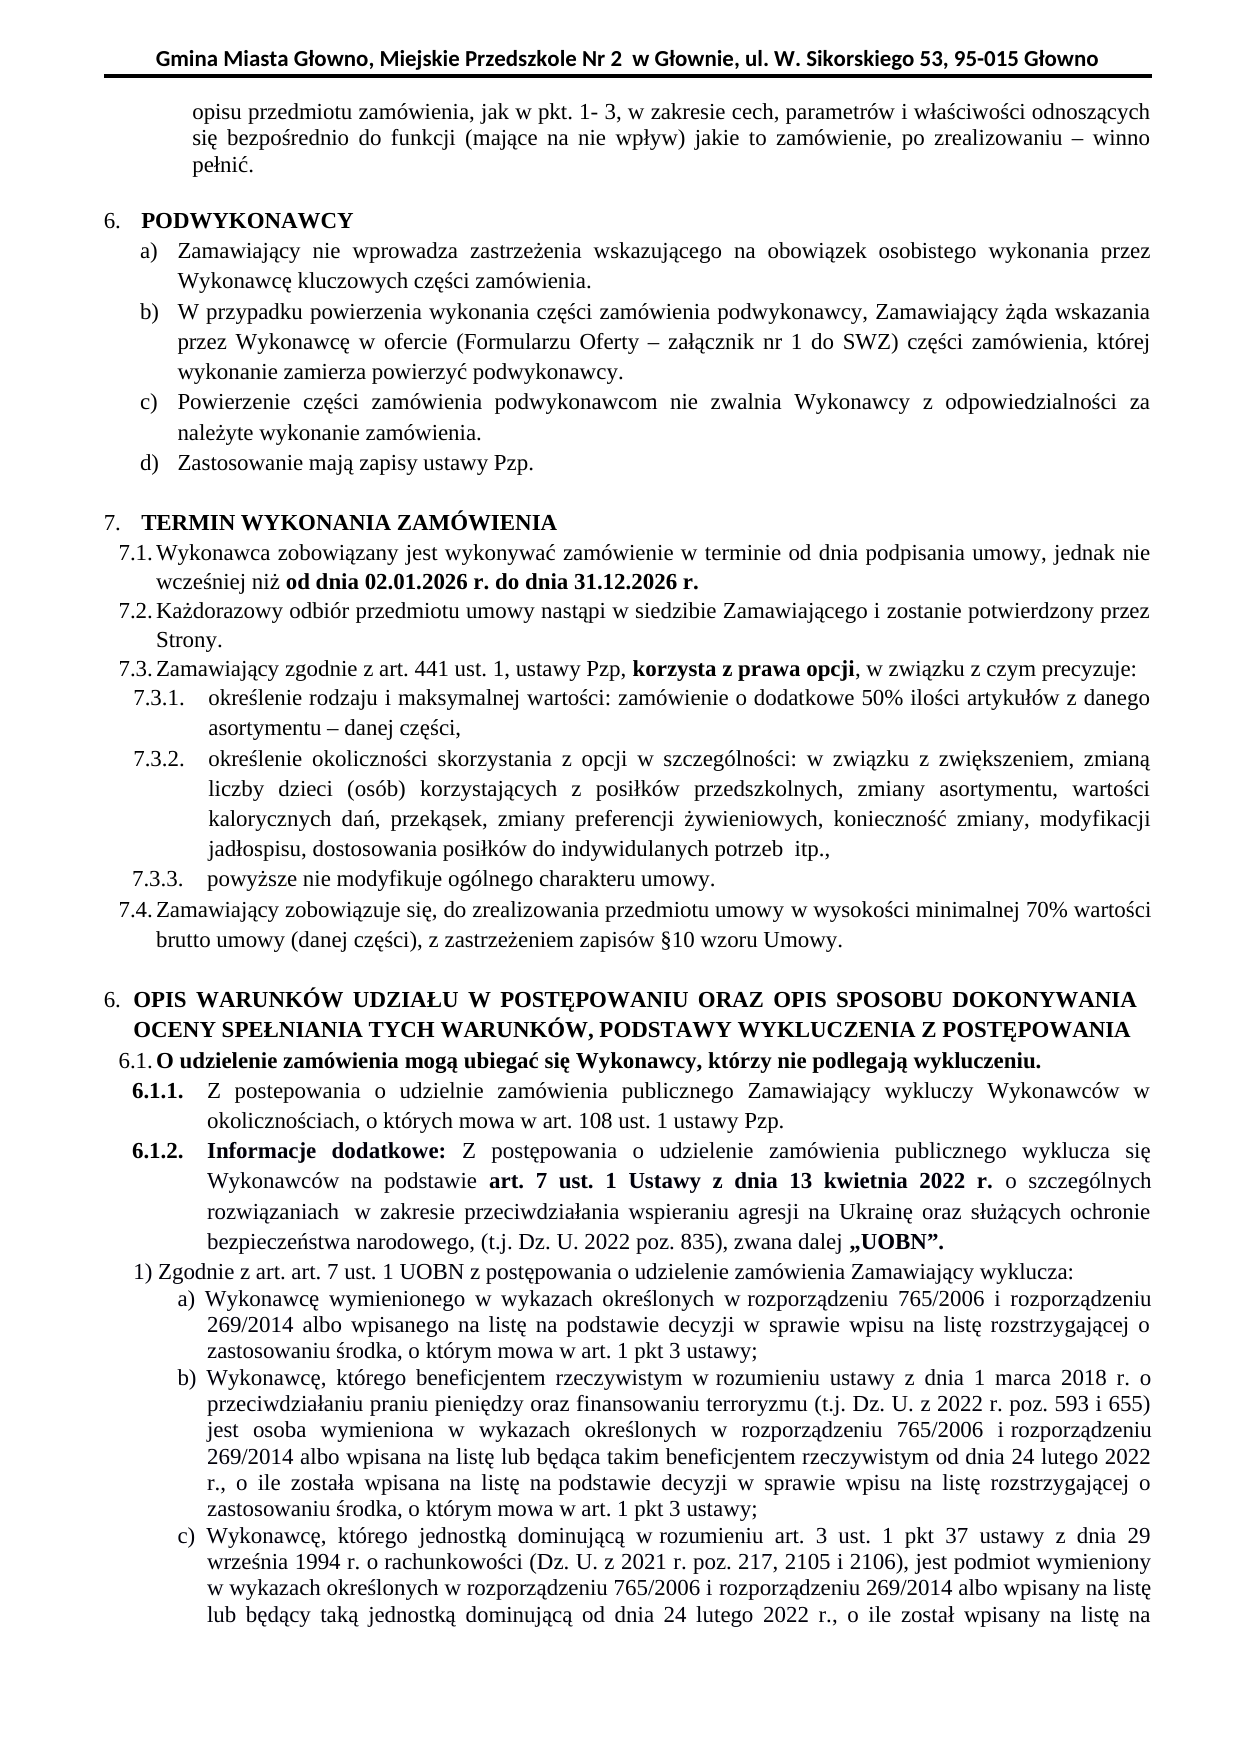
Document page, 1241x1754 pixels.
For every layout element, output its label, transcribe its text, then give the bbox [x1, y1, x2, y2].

list TERMIN WYKONANIA ZAMÓWIENIA [103, 509, 1138, 536]
text 1) Zgodnie z art. art. 7 ust. 1 UOBN z postępowania o udzielenie zamówienia Zamawiający wyklucza: [133, 1258, 1152, 1284]
list określenie rodzaju i maksymalnej wartości: zamówienie o dodatkowe 50% ilości artykułów z danego asortymentu – danej części, [133, 684, 1152, 741]
text b) Wykonawcę, którego beneficjentem rzeczywistym w rozumieniu ustawy z dnia 1 marca 2018 r. o przeciwdziałaniu praniu pieniędzy oraz finansowaniu terroryzmu (t.j. Dz. U. z 2022 r. poz. 593 i 655) jest osoba wymieniona w wykazach określonych w rozporządzeniu 765/2006 i rozporządzeniu 269/2014 albo wpisana na listę lub będąca takim beneficjentem rzeczywistym od dnia 24 lutego 2022 r., o ile została wpisana na listę na podstawie decyzji w sprawie wpisu na listę rozstrzygającej o zastosowaniu środka, o którym mowa w art. 1 pkt 3 ustawy; [177, 1364, 1152, 1522]
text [177, 1522, 1152, 1627]
list OPIS WARUNKÓW UDZIAŁU W POSTĘPOWANIU ORAZ OPIS SPOSOBU DOKONYWANIA OCENY SPEŁNIANIA TYCH WARUNKÓW, PODSTAWY WYKLUCZENIA Z POSTĘPOWANIA [103, 986, 1138, 1043]
list Zamawiający nie wprowadza zastrzeżenia wskazującego na obowiązek osobistego wykonania przez Wykonawcę kluczowych części zamówienia. [140, 237, 1152, 294]
list powyższe nie modyfikuje ogólnego charakteru umowy. [132, 866, 1152, 892]
list O udzielenie zamówienia mogą ubiegać się Wykonawcy, którzy nie podlegają wykluczeniu. [118, 1047, 1138, 1073]
list Zastosowanie mają zapisy ustawy Pzp. [140, 449, 1152, 475]
list Każdorazowy odbiór przedmiotu umowy nastąpi w siedzibie Zamawiającego i zostanie potwierdzony przez Strony. [118, 597, 1152, 653]
list Z postepowania o udzielnie zamówienia publicznego Zamawiający wykluczy Wykonawców w okolicznościach, o których mowa w art. 108 ust. 1 ustawy Pzp. [132, 1077, 1152, 1133]
list Wykonawca zobowiązany jest wykonywać zamówienie w terminie od dnia podpisania umowy, jednak nie wcześniej niż od dnia 02.01.2026 r. do dnia 31.12.2026 r. [118, 539, 1152, 595]
list Zamawiający zgodnie z art. 441 ust. 1, ustawy Pzp, korzysta z prawa opcji, w związku z czym precyzuje: [118, 655, 1152, 682]
list Powierzenie części zamówienia podwykonawcom nie zwalnia Wykonawcy z odpowiedzialności za należyte wykonanie zamówienia. [140, 388, 1152, 445]
text a) Wykonawcę wymienionego w wykazach określonych w rozporządzeniu 765/2006 i rozporządzeniu 269/2014 albo wpisanego na listę na podstawie decyzji w sprawie wpisu na listę rozstrzygającej o zastosowaniu środka, o którym mowa w art. 1 pkt 3 ustawy; [177, 1284, 1152, 1364]
list W przypadku powierzenia wykonania części zamówienia podwykonawcy, Zamawiający żąda wskazania przez Wykonawcę w ofercie (Formularzu Oferty – załącznik nr 1 do SWZ) części zamówienia, której wykonanie zamierza powierzyć podwykonawcy. [140, 298, 1152, 384]
list PODWYKONAWCY [103, 207, 1138, 233]
list określenie okoliczności skorzystania z opcji w szczególności: w związku z zwiększeniem, zmianą liczby dzieci (osób) korzystających z posiłków przedszkolnych, zmiany asortymentu, wartości kalorycznych dań, przekąsek, zmiany preferencji żywieniowych, konieczność zmiany, modyfikacji jadłospisu, dostosowania posiłków do indywidulanych potrzeb itp., [133, 745, 1152, 862]
list Informacje dodatkowe: Z postępowania o udzielenie zamówienia publicznego wyklucza się Wykonawców na podstawie art. 7 ust. 1 Ustawy z dnia 13 kwietnia 2022 r. o szczególnych rozwiązaniach w zakresie przeciwdziałania wspieraniu agresji na Ukrainę oraz służących ochronie bezpieczeństwa narodowego, (t.j. Dz. U. 2022 poz. 835), zwana dalej „UOBN”. [132, 1137, 1152, 1254]
list Zamawiający zobowiązuje się, do zrealizowania przedmiotu umowy w wysokości minimalnej 70% wartości brutto umowy (danej części), z zastrzeżeniem zapisów §10 wzoru Umowy. [118, 896, 1152, 952]
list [154, 98, 1152, 177]
